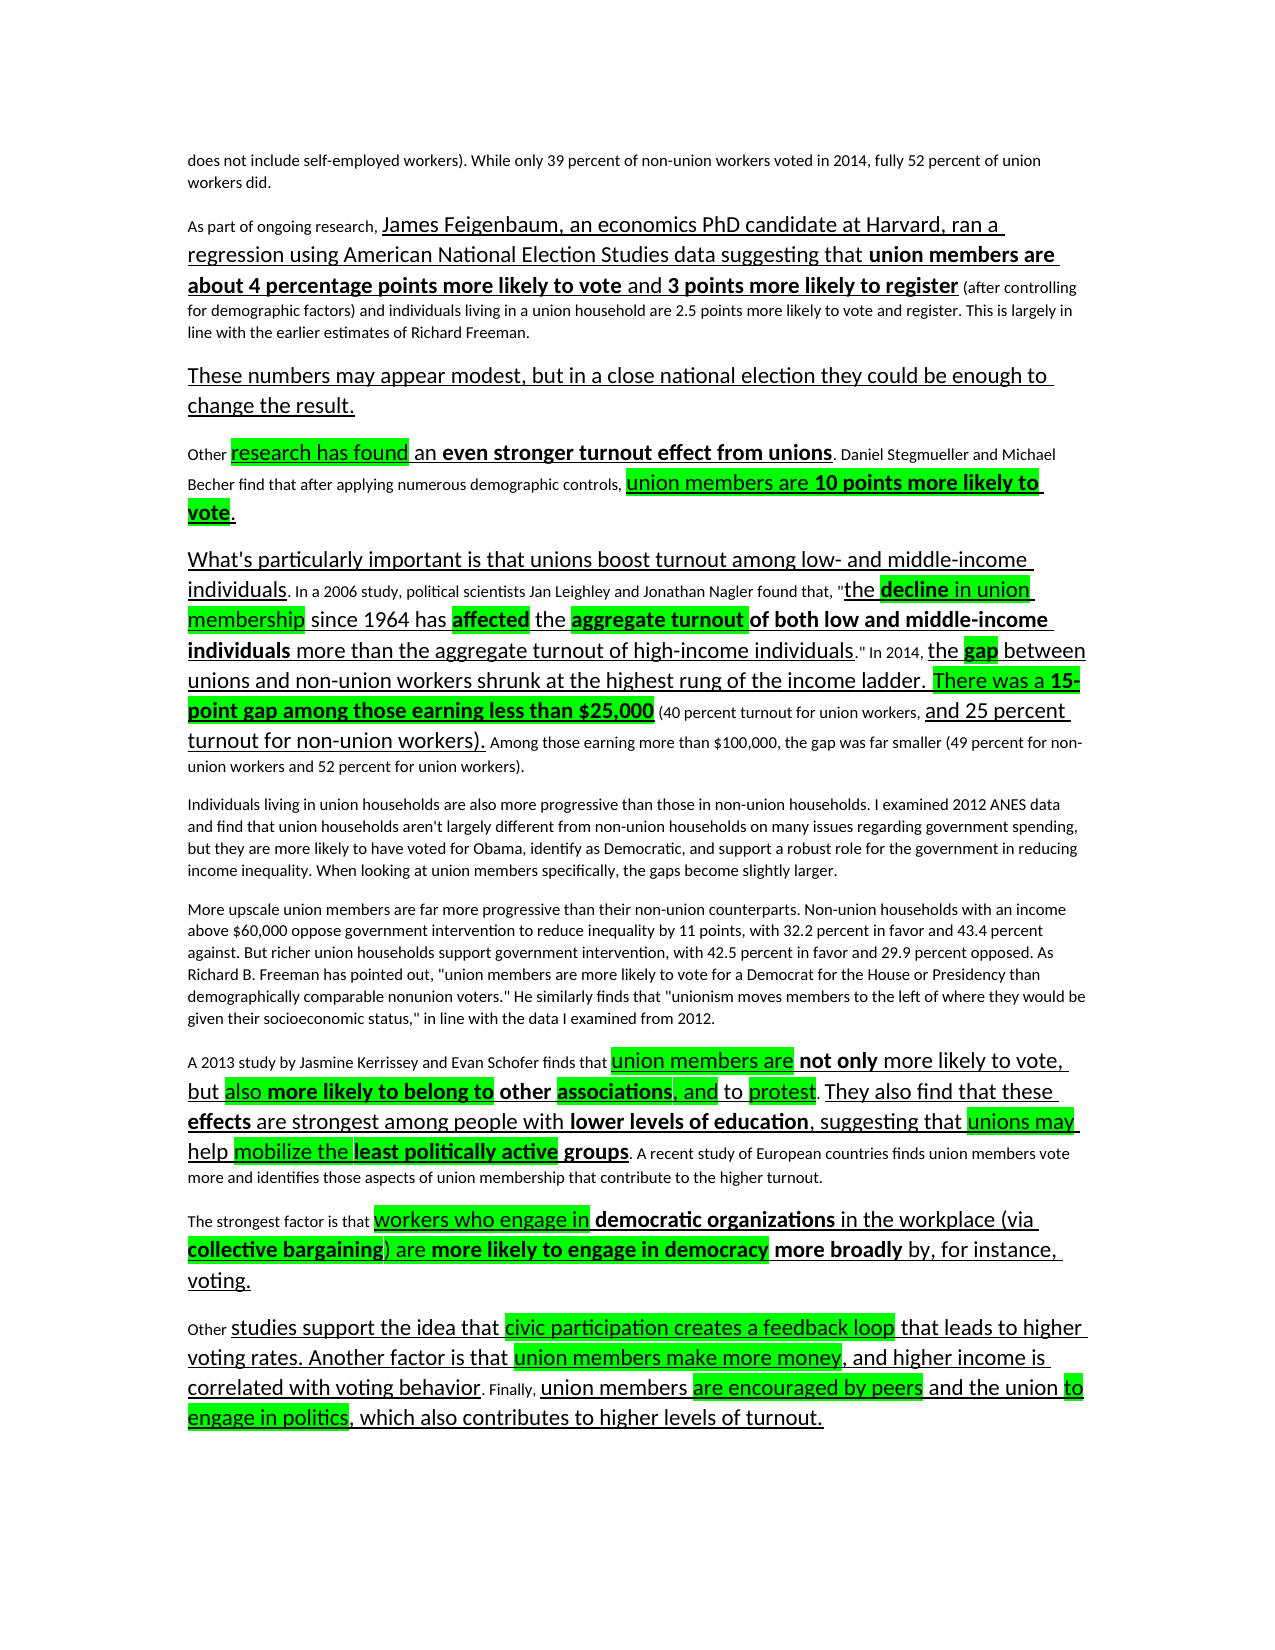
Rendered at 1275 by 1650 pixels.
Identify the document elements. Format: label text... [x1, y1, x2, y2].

text Other research has found an even stronger turnout effect from unions. Daniel Stegmueller and Michael Becher find that after applying numerous demographic controls, union members are 10 points more likely to vote. [187, 438, 1087, 526]
text A 2013 study by Jasmine Kerrissey and Evan Schofer finds that union members are not only more likely to vote, but also more likely to belong to other associations, and to protest. They also find that these effects are strongest among people with lower levels of education, suggesting that unions may help mobilize the least politically active groups. A recent study of European countries finds union members vote more and identifies those aspects of union membership that contribute to the higher turnout. [187, 1047, 1087, 1187]
text Individuals living in union households are also more progressive than those in non-union households. I examined 2012 ANES data and find that union households aren't largely different from non-union households on many issues regarding government spending, but they are more likely to have voted for Obama, identify as Democratic, and support a robust role for the government in reducing income inequality. When looking at union members specifically, the gaps become slightly larger. [187, 794, 1087, 881]
text The strongest factor is that workers who engage in democratic organizations in the workplace (via collective bargaining) are more likely to engage in democracy more broadly by, for instance, voting. [187, 1205, 1087, 1294]
text Other studies support the idea that civic participation creates a feedback loop that leads to higher voting rates. Another factor is that union members make more money, and higher income is correlated with voting behavior. Finally, union members are encouraged by peers and the union to engage in politics, which also contributes to higher levels of turnout. [187, 1313, 1087, 1431]
text These numbers may appear modest, but in a close national election they could be enough to change the result. [187, 361, 1087, 419]
text More upscale union members are far more progressive than their non-union counterparts. Non-union households with an income above $60,000 oppose government intervention to reduce inequality by 11 points, with 32.2 percent in favor and 43.4 percent against. But richer union households support government intervention, with 42.5 percent in favor and 29.9 percent opposed. As Richard B. Freeman has pointed out, "union members are more likely to vote for a Democrat for the House or Presidency than demographically comparable nonunion voters." He similarly finds that "unionism moves members to the left of where they would be given their socioeconomic status," in line with the data I examined from 2012. [187, 899, 1087, 1028]
text What's particularly important is that unions boost turnout among low- and middle-income individuals. In a 2006 study, political scientists Jan Leighley and Jonathan Nagler found that, "the decline in union membership since 1964 has affected the aggregate turnout of both low and middle-income individuals more than the aggregate turnout of high-income individuals." In 2014, the gap between unions and non-union workers shrunk at the highest rung of the income ladder. There was a 15-point gap among those earning less than $25,000 (40 percent turnout for union workers, and 25 percent turnout for non-union workers). Among those earning more than $100,000, the gap was far smaller (49 percent for non-union workers and 52 percent for union workers). [187, 545, 1087, 776]
text As part of ongoing research, James Feigenbaum, an economics PhD candidate at Harvard, ran a regression using American National Election Studies data suggesting that union members are about 4 percentage points more likely to vote and 3 points more likely to register (after controlling for demographic factors) and individuals living in a union household are 2.5 points more likely to vote and register. This is largely in line with the earlier estimates of Richard Freeman. [187, 210, 1087, 343]
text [187, 150, 1087, 192]
